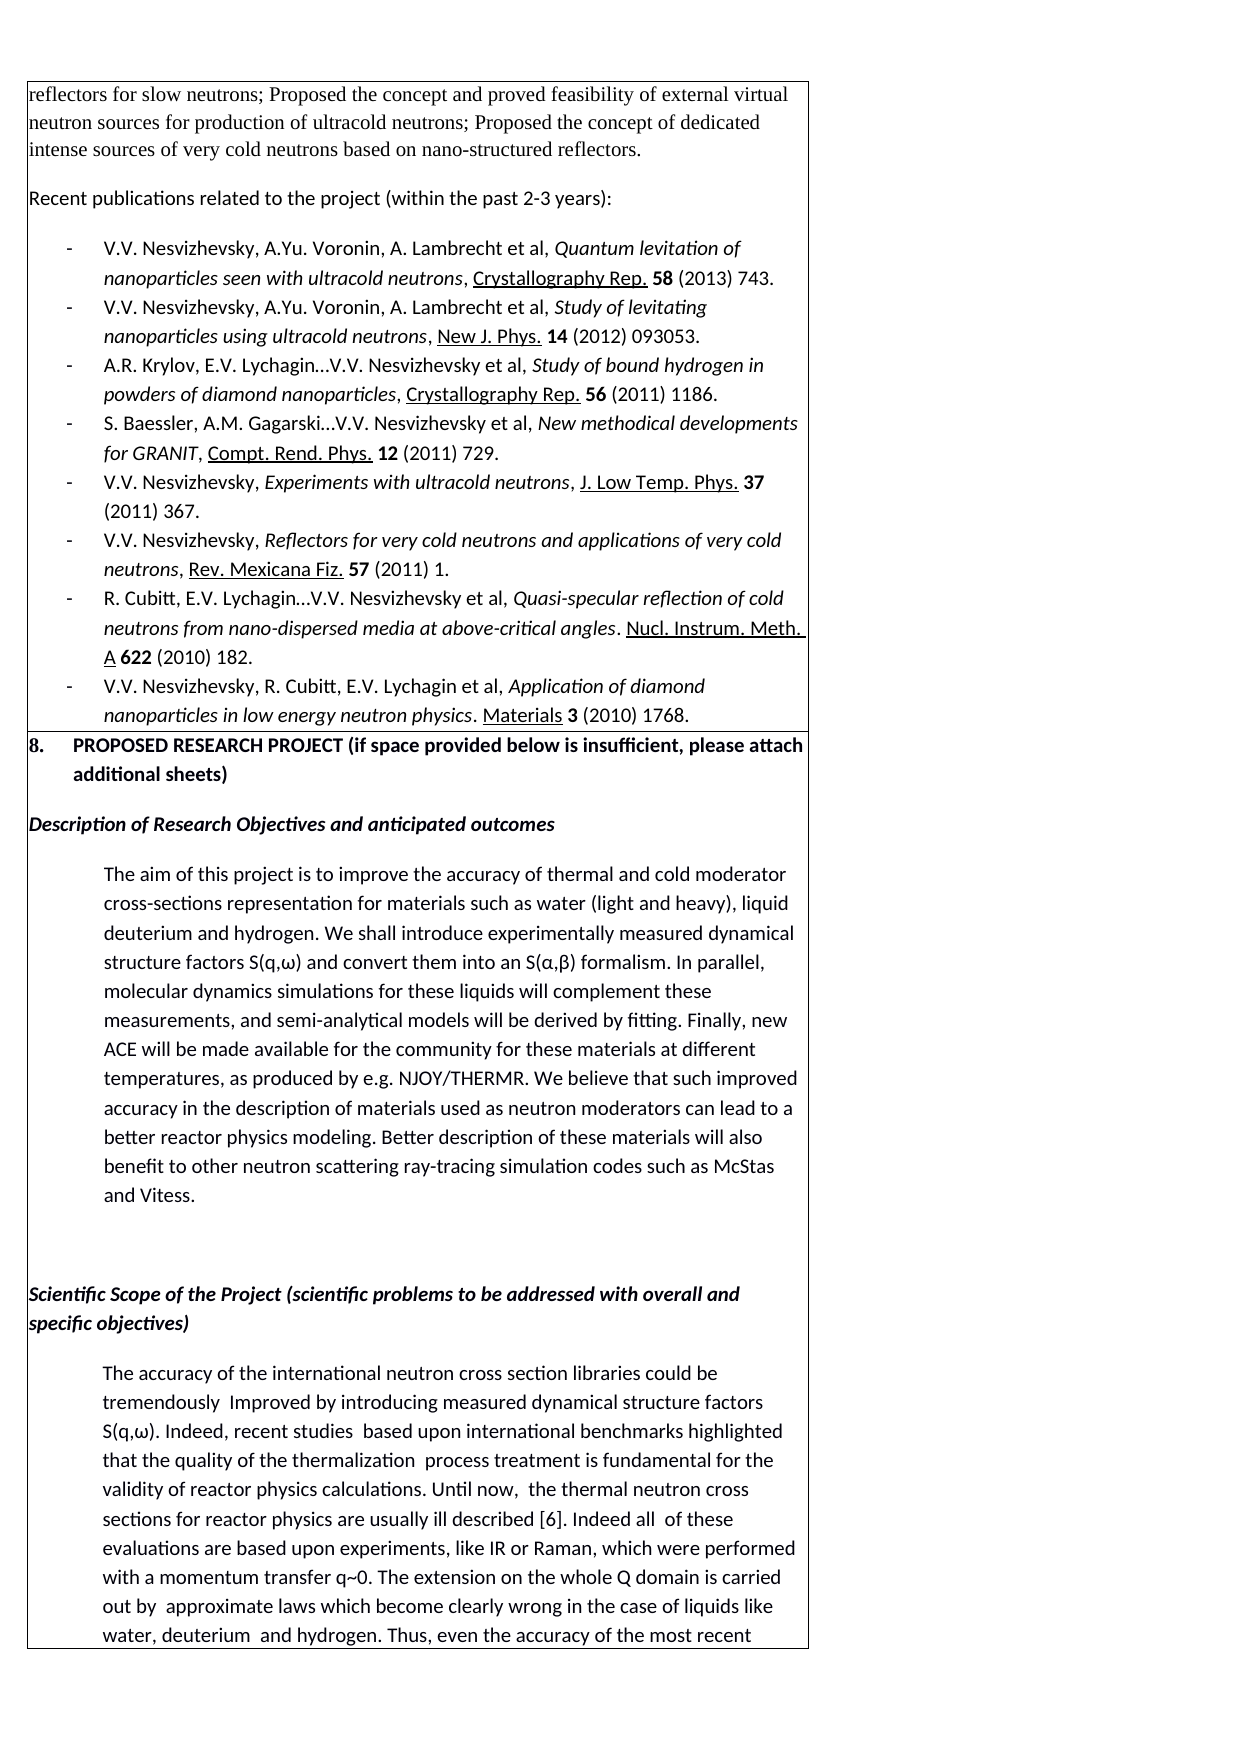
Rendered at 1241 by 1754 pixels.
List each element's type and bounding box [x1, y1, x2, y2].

table_cell [28, 732, 808, 1648]
table_cell [28, 82, 808, 731]
